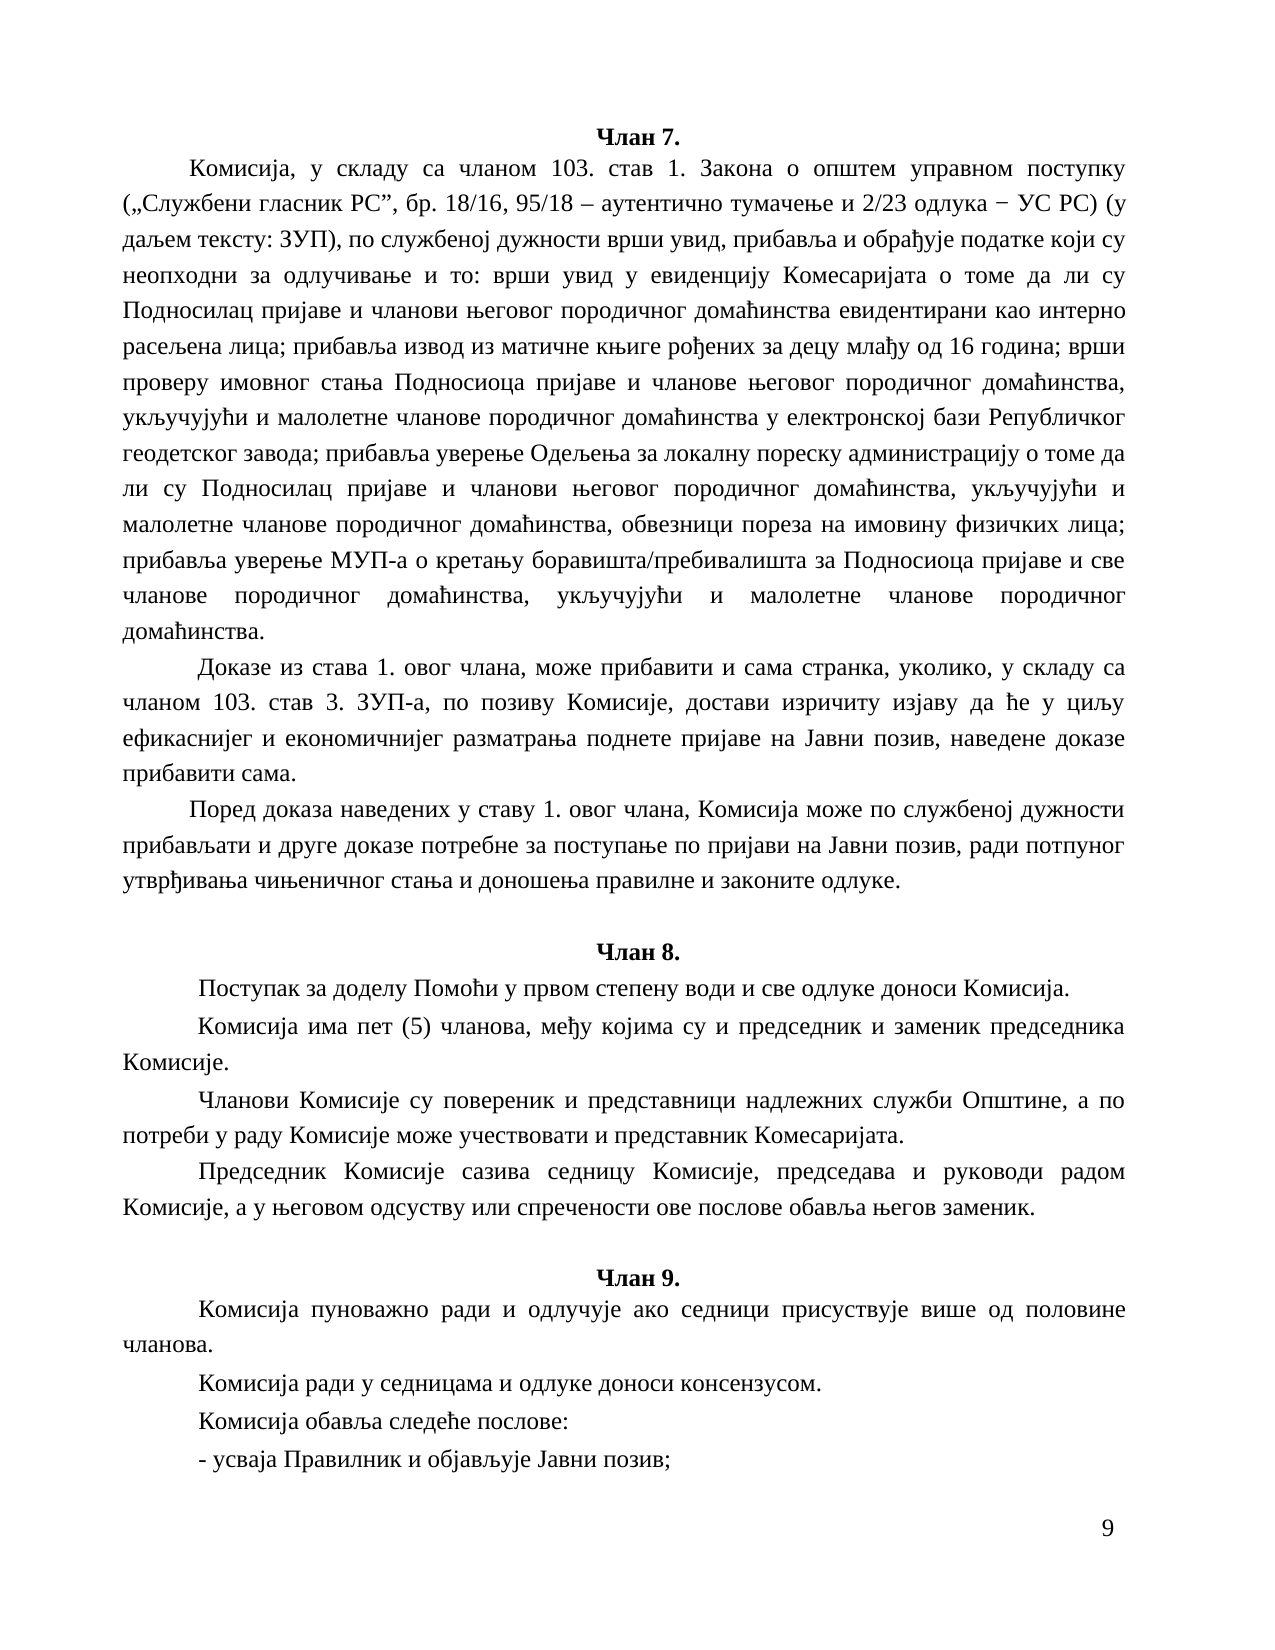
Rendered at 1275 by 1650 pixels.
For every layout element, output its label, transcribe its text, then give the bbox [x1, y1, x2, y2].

text Комисија пуноважно ради и одлучује ако седници присуствује више од половине чланова. [122, 1294, 1127, 1358]
text Комисија обавља следеће послове: [187, 1406, 1127, 1434]
text Председник Комисије сазива седницу Комисије, председава и руководи радом Комисије, а у његовом одсуству или спречености ове послове обавља његов заменик. [122, 1156, 1127, 1221]
text Комисија ради у седницама и одлуке доноси консензусом. [191, 1368, 1127, 1396]
text Чланови Комисије су повереник и представници надлежних служби Општине, а по потреби у раду Комисије може учествовати и представник Комесаријата. [122, 1085, 1127, 1149]
text Доказе из става 1. овог члана, може прибавити и сама странка, уколико, у складу са чланом 103. став 3. ЗУП-а, по позиву Комисије, достави изричиту изјаву да ће у циљу ефикаснијег и економичнијег разматрања поднете пријаве на Јавни позив, наведене доказе прибавити сама. [122, 652, 1127, 787]
text Члан 7. [161, 122, 1115, 151]
text Комисија, у складу са чланом 103. став 1. Закона о општем управном поступку („Службени гласник РС”, бр. 18/16, 95/18 – аутентично тумачење и 2/23 одлука − УС РС) (у даљем тексту: ЗУП), по службеној дужности врши увид, прибавља и обрађује податке који су неопходни за одлучивање и то: врши увид у евиденцију Комесаријата о томе да ли су Подносилац пријаве и чланови његовог породичног домаћинства евидентирани као интерно расељена лица; прибавља извод из матичне књиге рођених за децу млађу од 16 година; врши проверу имовног стања Подносиоца пријаве и чланове његовог породичног домаћинства, укључујући и малолетне чланове породичног домаћинства у електронској бази Републичког геодетског завода; прибавља уверење Одељења за локалну пореску администрацију о томе да ли су Подносилац пријаве и чланови његовог породичног домаћинства, укључујући и малолетне чланове породичног домаћинства, обвезници пореза на имовину физичких лица; прибавља уверење МУП-а о кретању боравишта/пребивалишта за Подносиоца пријаве и све чланове породичног домаћинства, укључујући и малолетне чланове породичног домаћинства. [122, 153, 1127, 645]
text Поступак за доделу Помоћи у првом степену води и све одлуке доноси Комисија. [162, 973, 1127, 1002]
text Члан 9. [161, 1263, 1115, 1292]
text Поред доказа наведених у ставу 1. овог члана, Комисија може по службеној дужности прибављати и друге доказе потребне за поступање по пријави на Јавни позив, ради потпуног утврђивања чињеничног стања и доношења правилне и законите одлуке. [122, 794, 1127, 894]
text - усваја Правилник и објављује Јавни позив; [123, 1444, 1127, 1473]
text Члан 8. [161, 937, 1115, 966]
text Комисија има пет (5) чланова, међу којима су и председник и заменик председника Комисије. [122, 1011, 1127, 1076]
